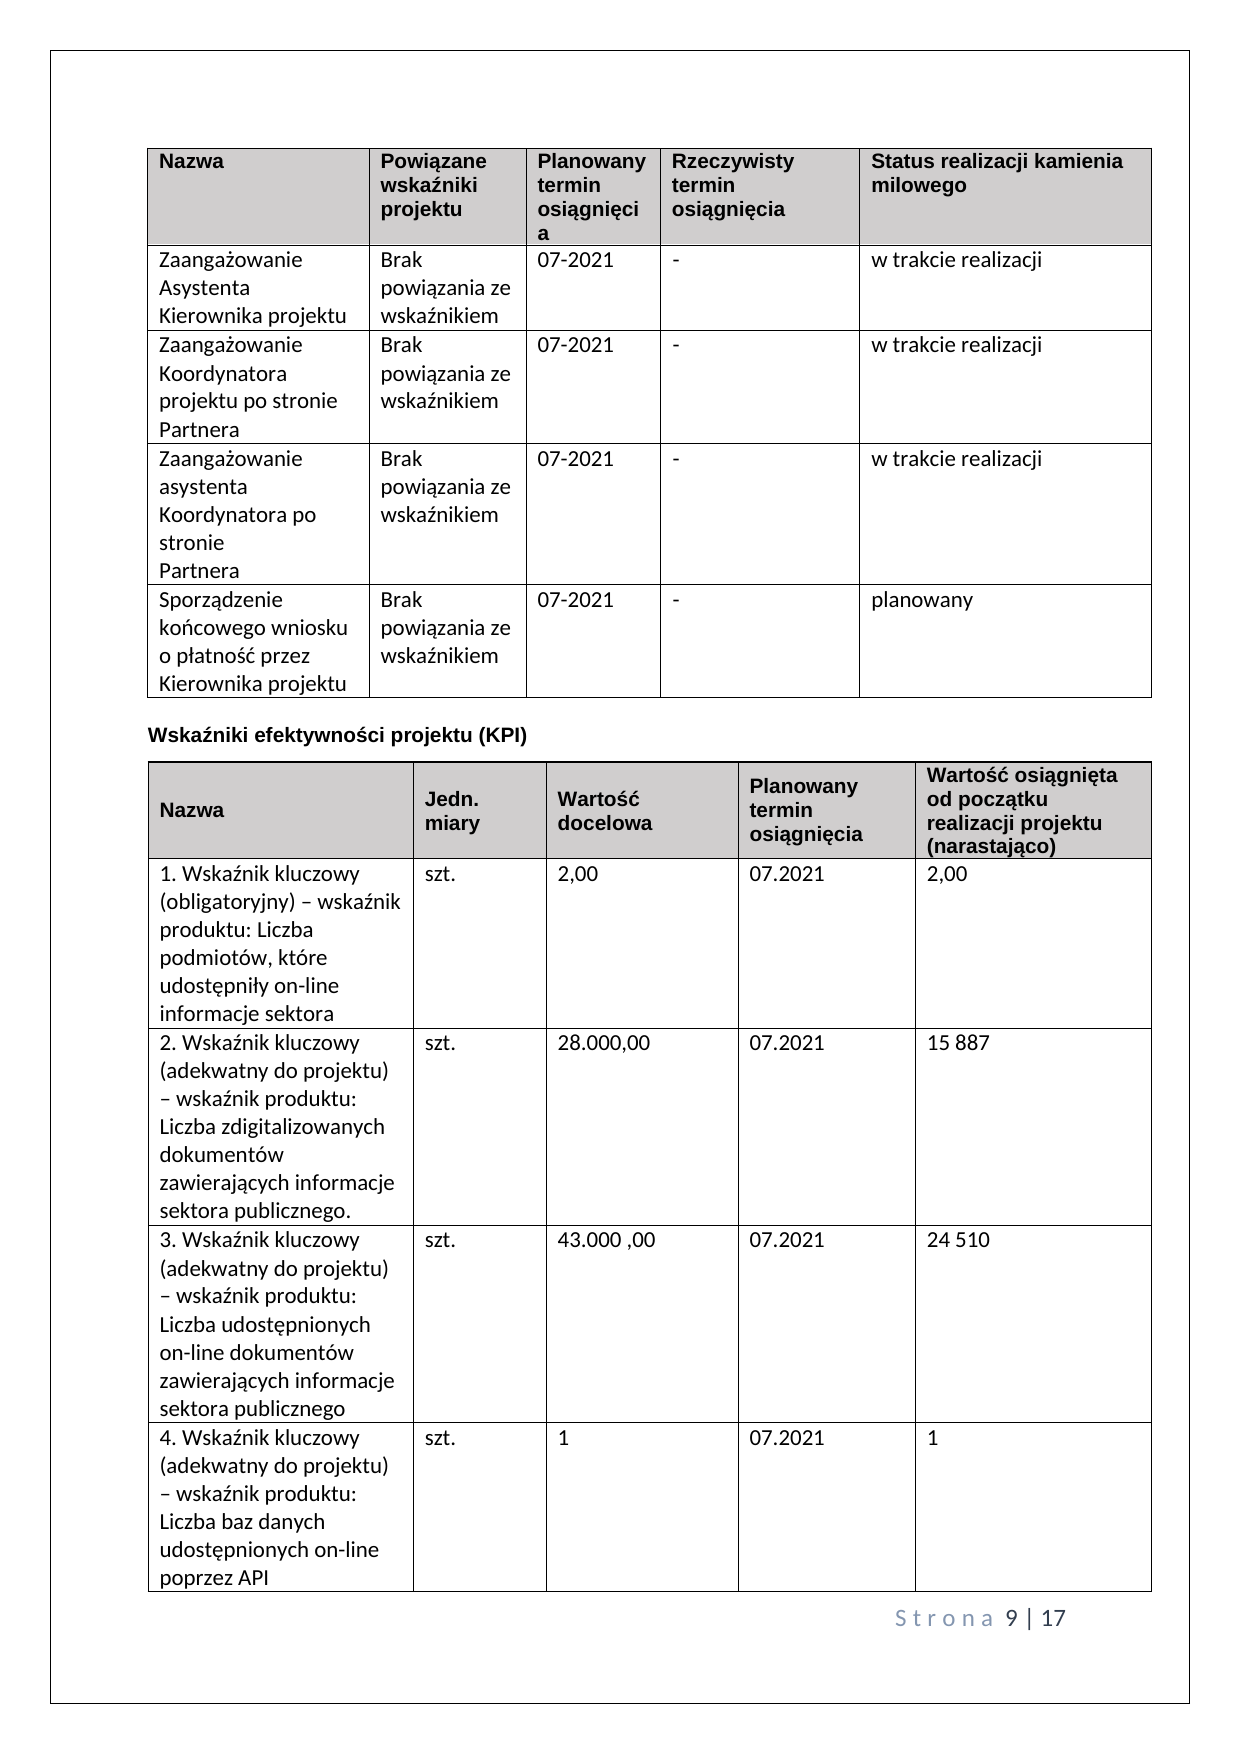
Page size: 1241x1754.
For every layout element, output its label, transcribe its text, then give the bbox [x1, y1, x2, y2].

table_cell 07-2021 [527, 331, 660, 443]
table_cell szt. [414, 1226, 546, 1422]
table_cell - [661, 585, 859, 697]
table_cell 07.2021 [739, 1029, 915, 1224]
table_cell 07-2021 [527, 585, 660, 697]
table_cell 43.000 ,00 [547, 1226, 738, 1422]
table_cell Zaangażowanie asystenta Koordynatora po stronie Partnera [148, 444, 369, 584]
table_header Status realizacji kamienia milowego [860, 149, 1151, 244]
table_cell - [661, 331, 859, 443]
table_header Planowany termin osiągnięcia [739, 763, 915, 858]
table_cell Sporządzenie końcowego wniosku o płatność przez Kierownika projektu [148, 585, 369, 697]
table_cell Brak powiązania ze wskaźnikiem [370, 331, 526, 443]
table_cell Brak powiązania ze wskaźnikiem [370, 444, 526, 584]
table_cell 07.2021 [739, 1423, 915, 1591]
table_header Jedn. miary [414, 763, 546, 858]
table_cell 07-2021 [527, 444, 660, 584]
table_header Wartość docelowa [547, 763, 738, 858]
table_cell 2,00 [916, 859, 1151, 1027]
table_header Nazwa [148, 149, 369, 244]
table_header Powiązane wskaźniki projektu [370, 149, 526, 244]
table_cell w trakcie realizacji [860, 331, 1151, 443]
table_cell Brak powiązania ze wskaźnikiem [370, 246, 526, 329]
table_cell 28.000,00 [547, 1029, 738, 1224]
table_cell 07-2021 [527, 246, 660, 329]
table_cell Brak powiązania ze wskaźnikiem [370, 585, 526, 697]
table_cell 4. Wskaźnik kluczowy (adekwatny do projektu) – wskaźnik produktu: Liczba baz danych udostępnionych on-line poprzez API [149, 1423, 413, 1591]
text Wskaźniki efektywności projektu (KPI) [148, 723, 1093, 747]
table_cell - [661, 246, 859, 329]
table_cell 2,00 [547, 859, 738, 1027]
table_cell 1 [547, 1423, 738, 1591]
table_cell w trakcie realizacji [860, 444, 1151, 584]
table_header Wartość osiągnięta od początku realizacji projektu (narastająco) [916, 763, 1151, 858]
table_cell 24 510 [916, 1226, 1151, 1422]
table_cell Zaangażowanie Asystenta Kierownika projektu [148, 246, 369, 329]
table_cell - [661, 444, 859, 584]
table_cell planowany [860, 585, 1151, 697]
table_header Nazwa [149, 763, 413, 858]
table_header Rzeczywisty termin osiągnięcia [661, 149, 859, 244]
table_cell szt. [414, 1029, 546, 1224]
table_cell 3. Wskaźnik kluczowy (adekwatny do projektu) – wskaźnik produktu: Liczba udostępnionych on-line dokumentów zawierających informacje sektora publicznego [149, 1226, 413, 1422]
table_header Planowany termin osiągnięcia [527, 149, 660, 244]
table_cell w trakcie realizacji [860, 246, 1151, 329]
table_cell 07.2021 [739, 1226, 915, 1422]
table_cell szt. [414, 1423, 546, 1591]
table_cell 1. Wskaźnik kluczowy (obligatoryjny) – wskaźnik produktu: Liczba podmiotów, które udostępniły on-line informacje sektora [149, 859, 413, 1027]
table_cell 1 [916, 1423, 1151, 1591]
table_cell 2. Wskaźnik kluczowy (adekwatny do projektu) – wskaźnik produktu: Liczba zdigitalizowanych dokumentów zawierających informacje sektora publicznego. [149, 1029, 413, 1224]
table_cell 07.2021 [739, 859, 915, 1027]
table_cell 15 887 [916, 1029, 1151, 1224]
table_cell Zaangażowanie Koordynatora projektu po stronie Partnera [148, 331, 369, 443]
table_cell szt. [414, 859, 546, 1027]
